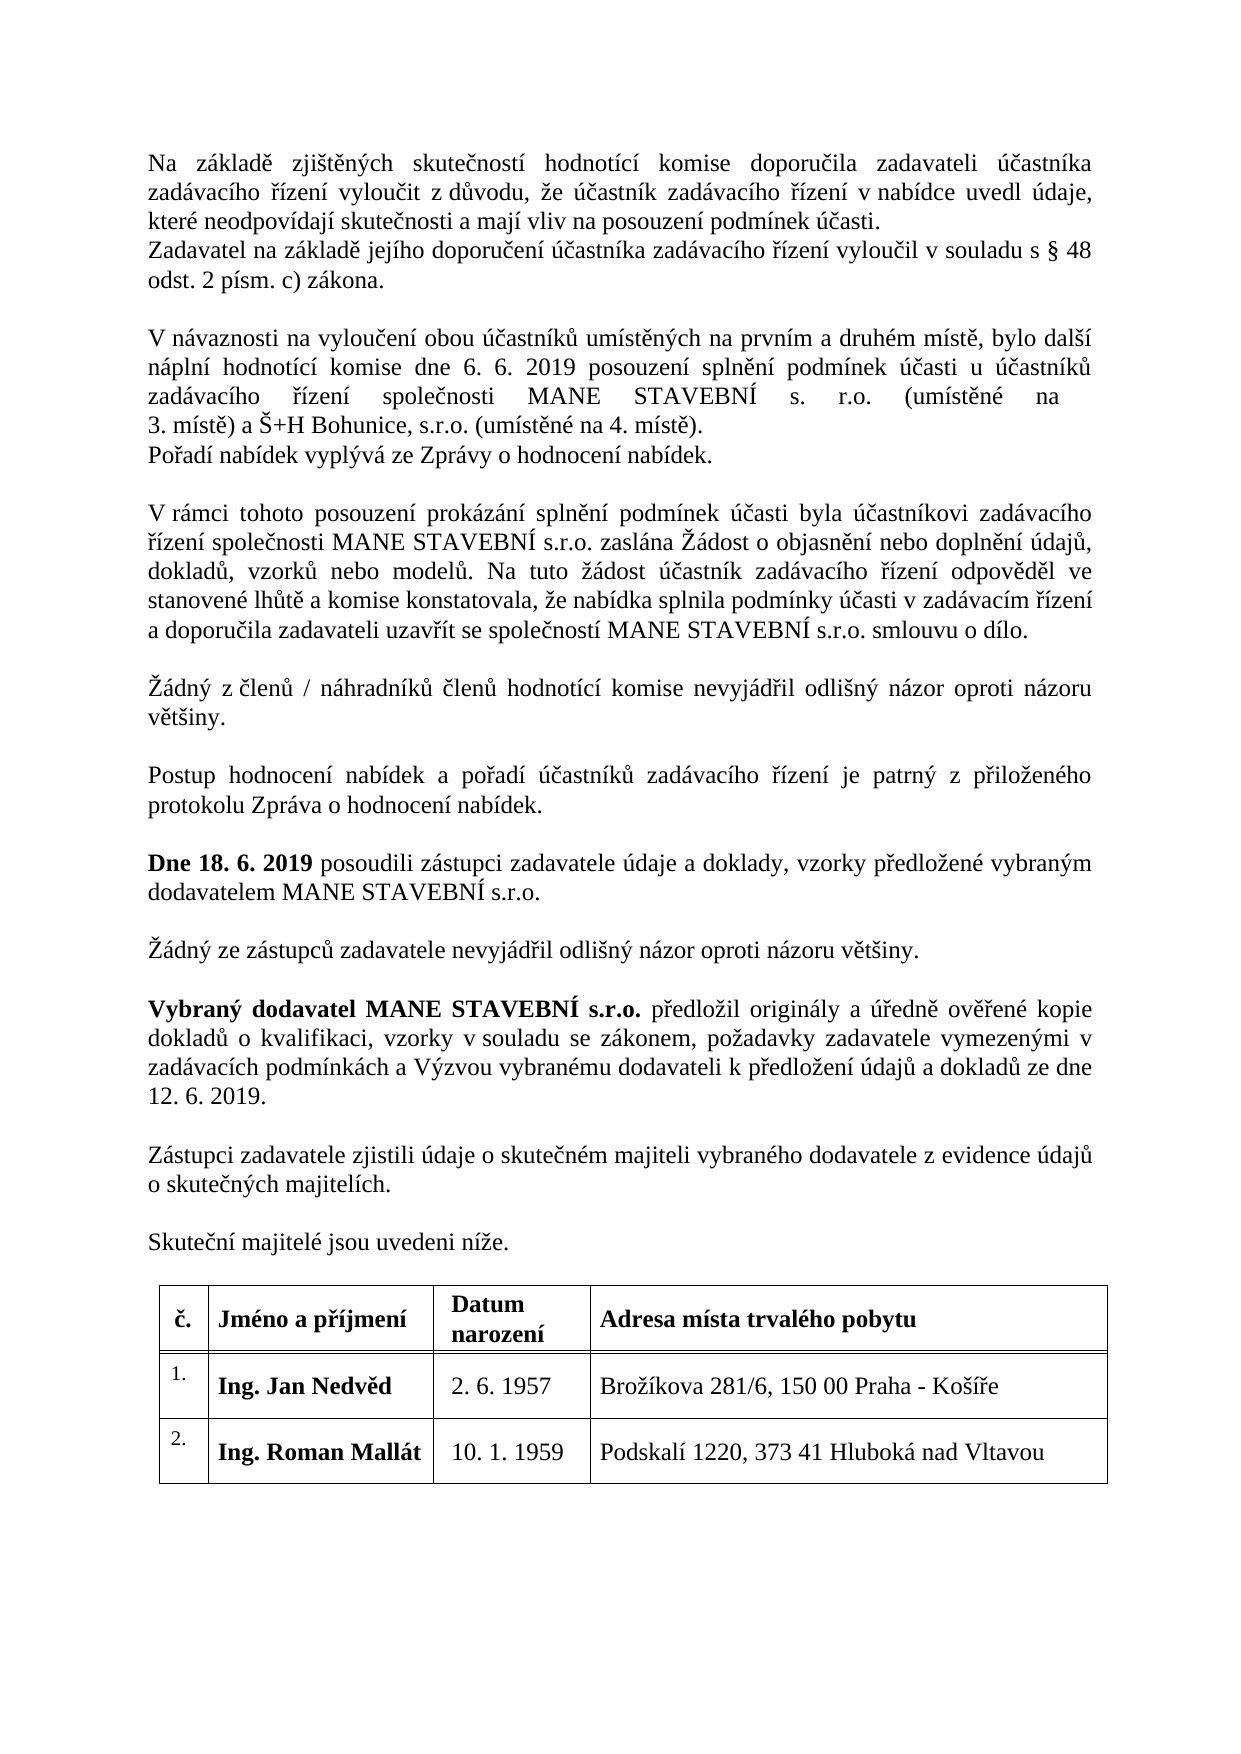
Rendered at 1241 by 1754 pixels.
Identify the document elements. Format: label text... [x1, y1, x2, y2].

table_cell 10. 1. 1959 [434, 1419, 590, 1483]
table_cell [160, 1419, 208, 1483]
table_cell Ing. Jan Nedvěd [209, 1354, 433, 1418]
table_header Adresa místa trvalého pobytu [591, 1286, 1107, 1350]
text Dne 18. 6. 2019 posoudili zástupci zadavatele údaje a doklady, vzorky předložené vybraným dodavatelem MANE STAVEBNÍ s.r.o. [148, 848, 1093, 906]
text V rámci tohoto posouzení prokázání splnění podmínek účasti byla účastníkovi zadávacího řízení společnosti MANE STAVEBNÍ s.r.o. zaslána Žádost o objasnění nebo doplnění údajů, dokladů, vzorků nebo modelů. Na tuto žádost účastník zadávacího řízení odpověděl ve stanovené lhůtě a komise konstatovala, že nabídka splnila podmínky účasti v zadávacím řízení a doporučila zadavateli uzavřít se společností MANE STAVEBNÍ s.r.o. smlouvu o dílo. [148, 498, 1093, 643]
text Pořadí nabídek vyplývá ze Zprávy o hodnocení nabídek. [148, 439, 1093, 468]
text Na základě zjištěných skutečností hodnotící komise doporučila zadavateli účastníka zadávacího řízení vyloučit z důvodu, že účastník zadávacího řízení v nabídce uvedl údaje, které neodpovídají skutečnosti a mají vliv na posouzení podmínek účasti. [148, 148, 1093, 235]
text V návaznosti na vyloučení obou účastníků umístěných na prvním a druhém místě, bylo další náplní hodnotící komise dne 6. 6. 2019 posouzení splnění podmínek účasti u účastníků zadávacího řízení společnosti MANE STAVEBNÍ s. r.o. (umístěné na 3. místě) a Š+H Bohunice, s.r.o. (umístěné na 4. místě). [148, 323, 1093, 439]
text Zástupci zadavatele zjistili údaje o skutečném majiteli vybraného dodavatele z evidence údajů o skutečných majitelích. [148, 1139, 1093, 1198]
table_cell Brožíkova 281/6, 150 00 Praha - Košíře [591, 1354, 1107, 1418]
table_header č. [160, 1286, 208, 1350]
text Postup hodnocení nabídek a pořadí účastníků zadávacího řízení je patrný z přiloženého protokolu Zpráva o hodnocení nabídek. [148, 760, 1093, 818]
text Vybraný dodavatel MANE STAVEBNÍ s.r.o. předložil originály a úředně ověřené kopie dokladů o kvalifikaci, vzorky v souladu se zákonem, požadavky zadavatele vymezenými v zadávacích podmínkách a Výzvou vybranému dodavateli k předložení údajů a dokladů ze dne 12. 6. 2019. [148, 993, 1093, 1110]
table_cell Ing. Roman Mallát [209, 1419, 433, 1483]
table_cell Podskalí 1220, 373 41 Hluboká nad Vltavou [591, 1419, 1107, 1483]
table_header Jméno a příjmení [209, 1286, 433, 1350]
text Žádný z členů / náhradníků členů hodnotící komise nevyjádřil odlišný názor oproti názoru většiny. [148, 673, 1093, 731]
table_cell [160, 1354, 208, 1418]
text Skuteční majitelé jsou uvedeni níže. [148, 1227, 1093, 1256]
table_header Datum narození [434, 1286, 590, 1350]
table_cell 2. 6. 1957 [434, 1354, 590, 1418]
text Zadavatel na základě jejího doporučení účastníka zadávacího řízení vyloučil v souladu s § 48 odst. 2 písm. c) zákona. [148, 235, 1093, 293]
text Žádný ze zástupců zadavatele nevyjádřil odlišný názor oproti názoru většiny. [148, 935, 1093, 964]
